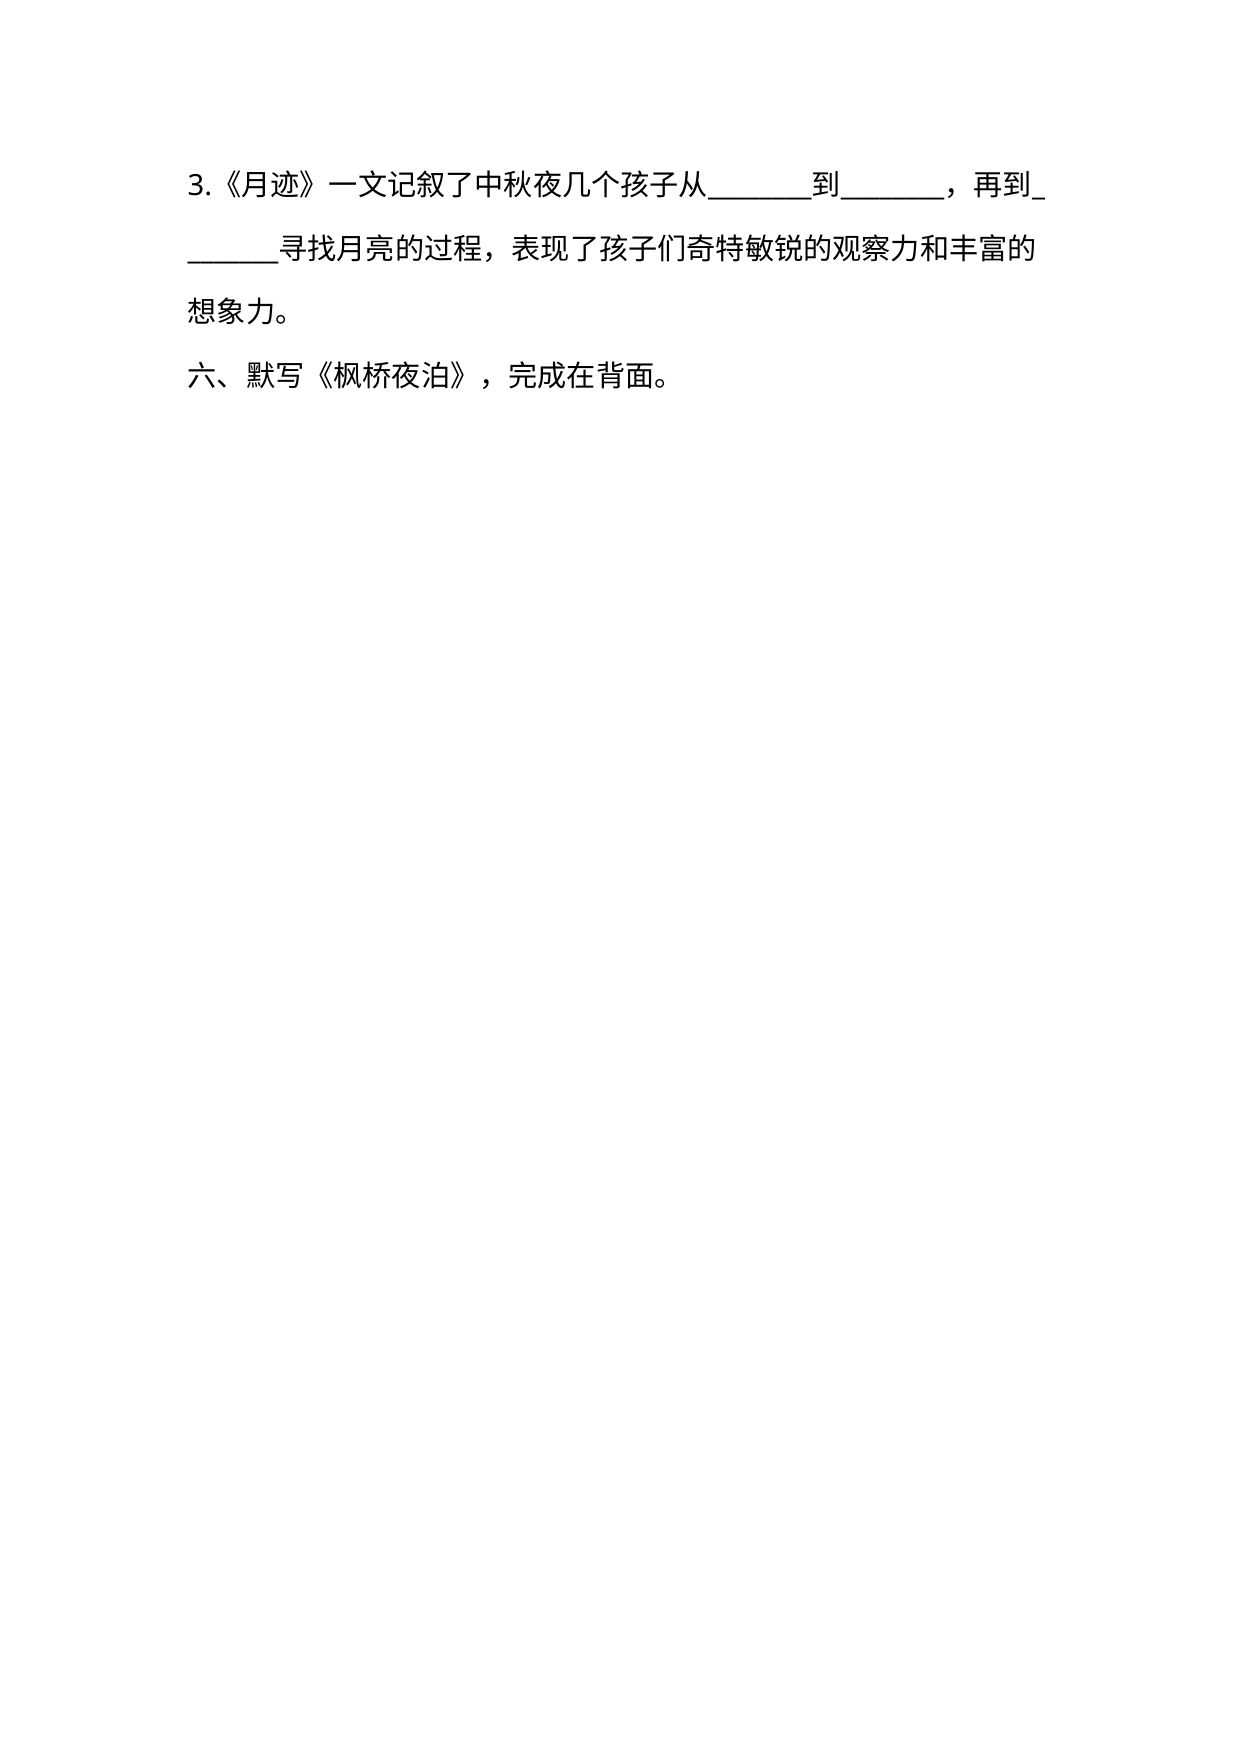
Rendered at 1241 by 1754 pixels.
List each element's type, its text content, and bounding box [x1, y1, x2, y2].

text 3.《月迹》一文记叙了中秋夜几个孩子从________到________，再到________寻找月亮的过程，表现了孩子们奇特敏锐的观察力和丰富的想象力。 [187, 162, 1053, 331]
text 六、默写《枫桥夜泊》，完成在背面。 [187, 352, 1053, 395]
